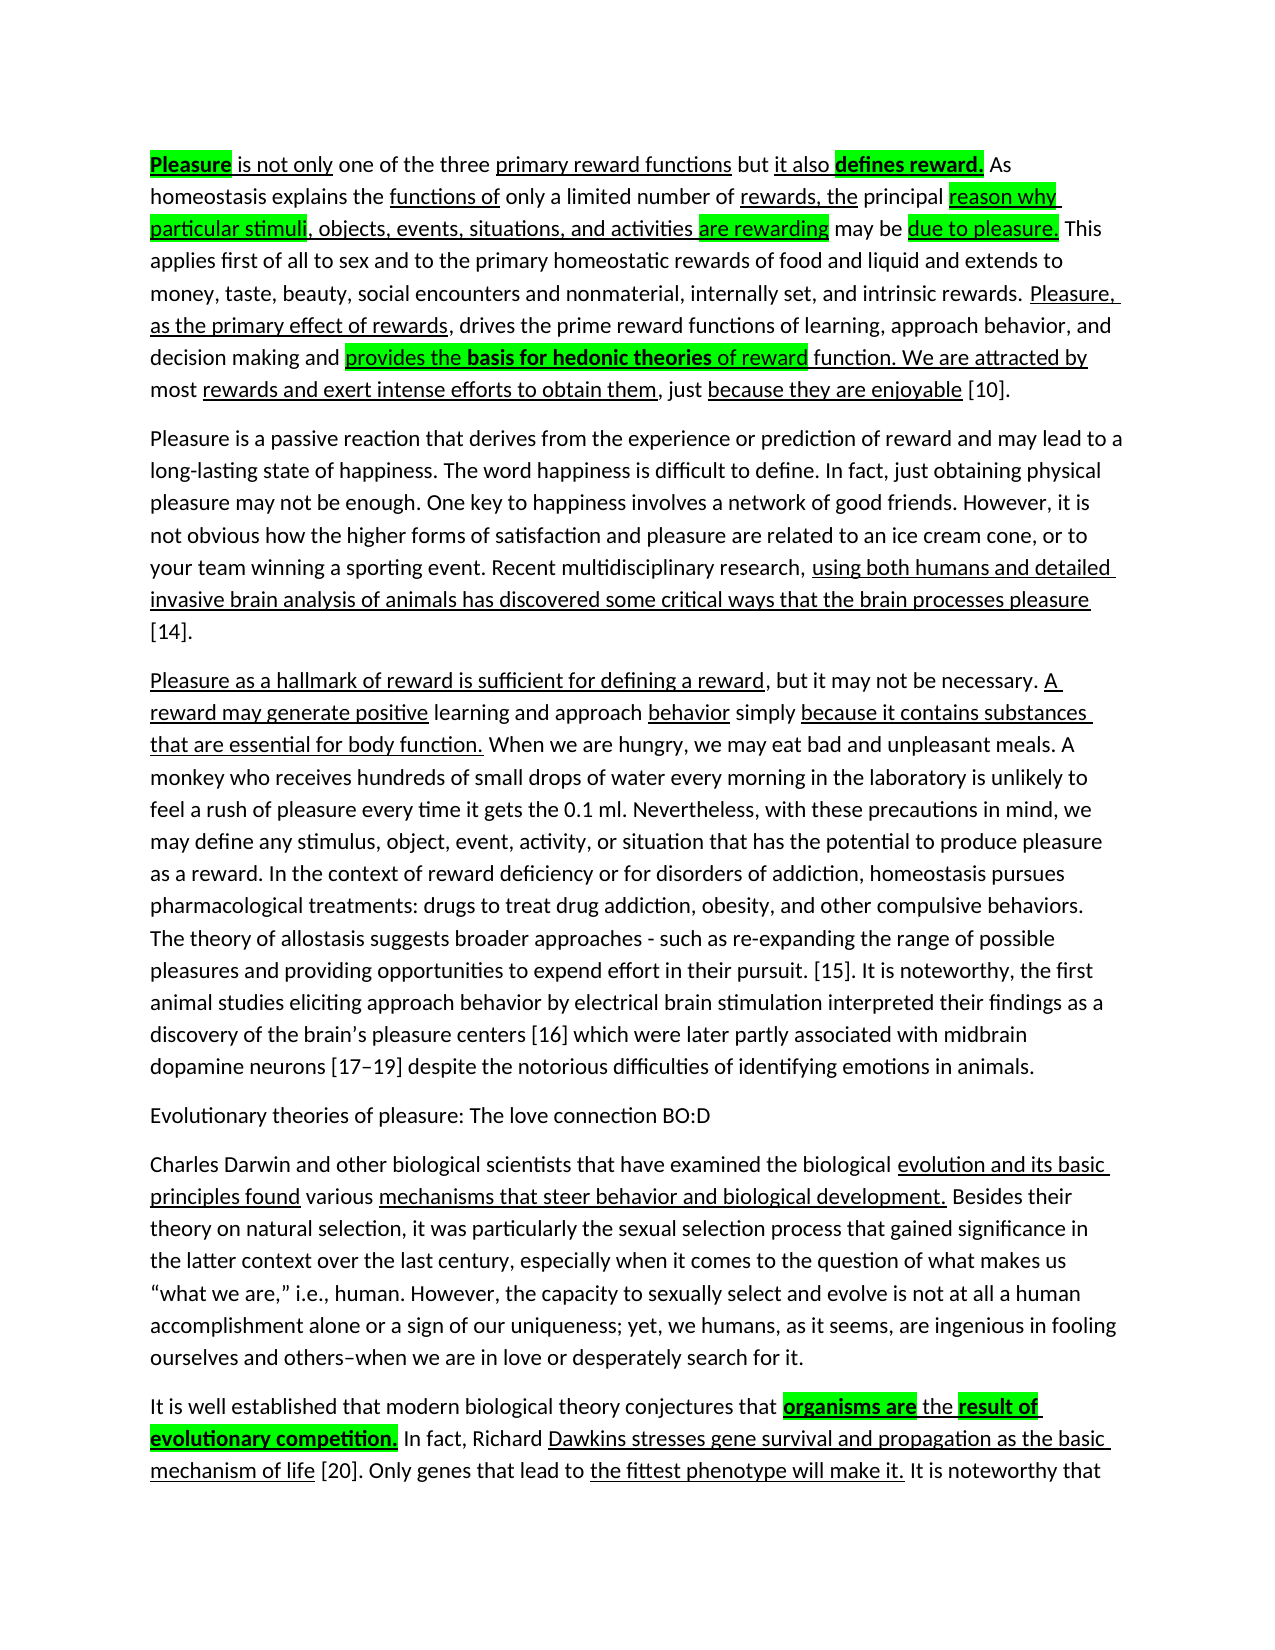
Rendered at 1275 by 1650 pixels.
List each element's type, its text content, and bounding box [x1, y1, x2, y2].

text Evolutionary theories of pleasure: The love connection BO:D [150, 1101, 1125, 1129]
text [150, 1392, 1125, 1484]
text Pleasure as a hallmark of reward is sufficient for defining a reward, but it may not be necessary. A reward may generate positive learning and approach behavior simply because it contains substances that are essential for body function. When we are hungry, we may eat bad and unpleasant meals. A monkey who receives hundreds of small drops of water every morning in the laboratory is unlikely to feel a rush of pleasure every time it gets the 0.1 ml. Nevertheless, with these precautions in mind, we may define any stimulus, object, event, activity, or situation that has the potential to produce pleasure as a reward. In the context of reward deficiency or for disorders of addiction, homeostasis pursues pharmacological treatments: drugs to treat drug addiction, obesity, and other compulsive behaviors. The theory of allostasis suggests broader approaches - such as re-expanding the range of possible pleasures and providing opportunities to expend effort in their pursuit. [15]. It is noteworthy, the first animal studies eliciting approach behavior by electrical brain stimulation interpreted their findings as a discovery of the brain’s pleasure centers [16] which were later partly associated with midbrain dopamine neurons [17–19] despite the notorious difficulties of identifying emotions in animals. [150, 666, 1125, 1080]
text Pleasure is not only one of the three primary reward functions but it also defines reward. As homeostasis explains the functions of only a limited number of rewards, the principal reason why particular stimuli, objects, events, situations, and activities are rewarding may be due to pleasure. This applies first of all to sex and to the primary homeostatic rewards of food and liquid and extends to money, taste, beauty, social encounters and nonmaterial, internally set, and intrinsic rewards. Pleasure, as the primary effect of rewards, drives the prime reward functions of learning, approach behavior, and decision making and provides the basis for hedonic theories of reward function. We are attracted by most rewards and exert intense efforts to obtain them, just because they are enjoyable [10]. [150, 150, 1125, 403]
text Pleasure is a passive reaction that derives from the experience or prediction of reward and may lead to a long-lasting state of happiness. The word happiness is difficult to define. In fact, just obtaining physical pleasure may not be enough. One key to happiness involves a network of good friends. However, it is not obvious how the higher forms of satisfaction and pleasure are related to an ice cream cone, or to your team winning a sporting event. Recent multidisciplinary research, using both humans and detailed invasive brain analysis of animals has discovered some critical ways that the brain processes pleasure [14]. [150, 424, 1125, 645]
text Charles Darwin and other biological scientists that have examined the biological evolution and its basic principles found various mechanisms that steer behavior and biological development. Besides their theory on natural selection, it was particularly the sexual selection process that gained significance in the latter context over the last century, especially when it comes to the question of what makes us “what we are,” i.e., human. However, the capacity to sexually select and evolve is not at all a human accomplishment alone or a sign of our uniqueness; yet, we humans, as it seems, are ingenious in fooling ourselves and others–when we are in love or desperately search for it. [150, 1150, 1125, 1371]
